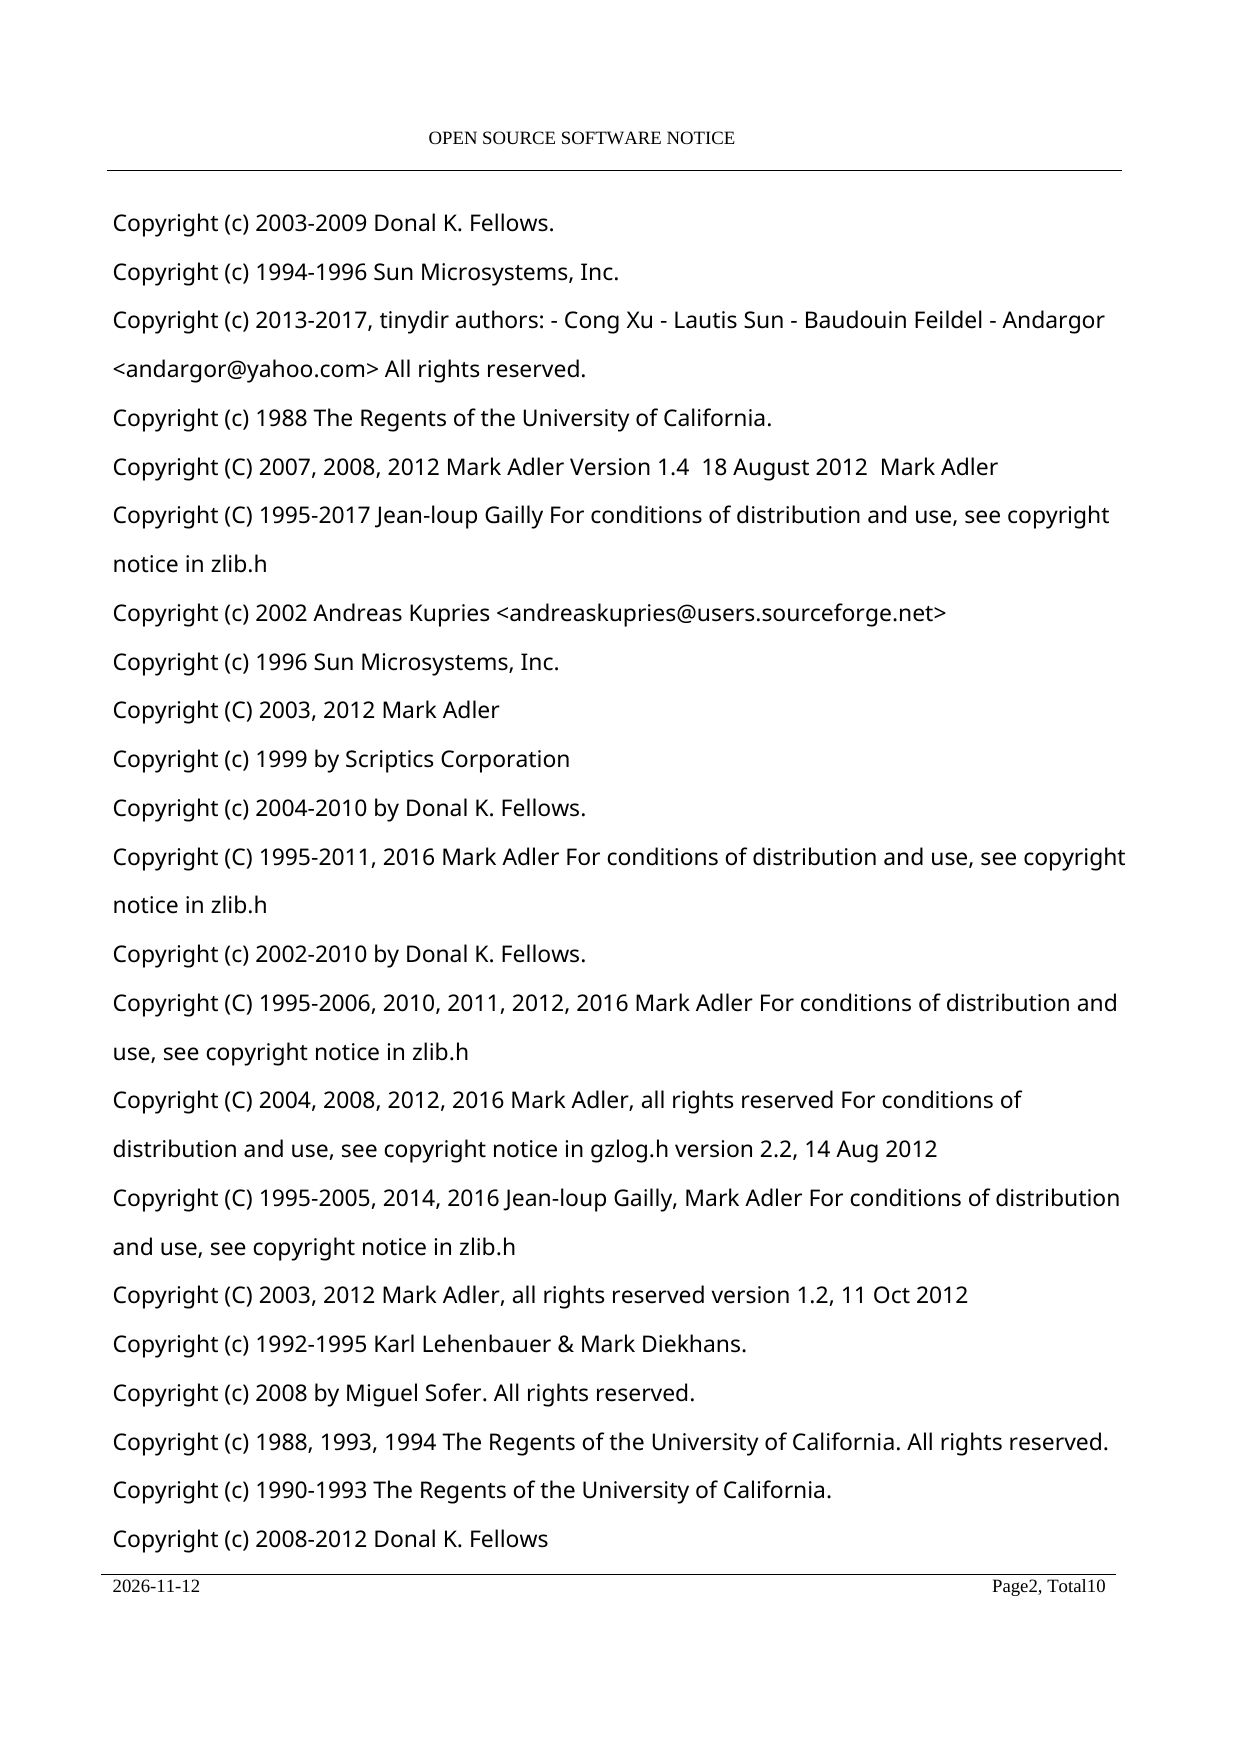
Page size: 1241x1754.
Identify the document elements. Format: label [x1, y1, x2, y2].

text [112, 206, 1128, 1555]
